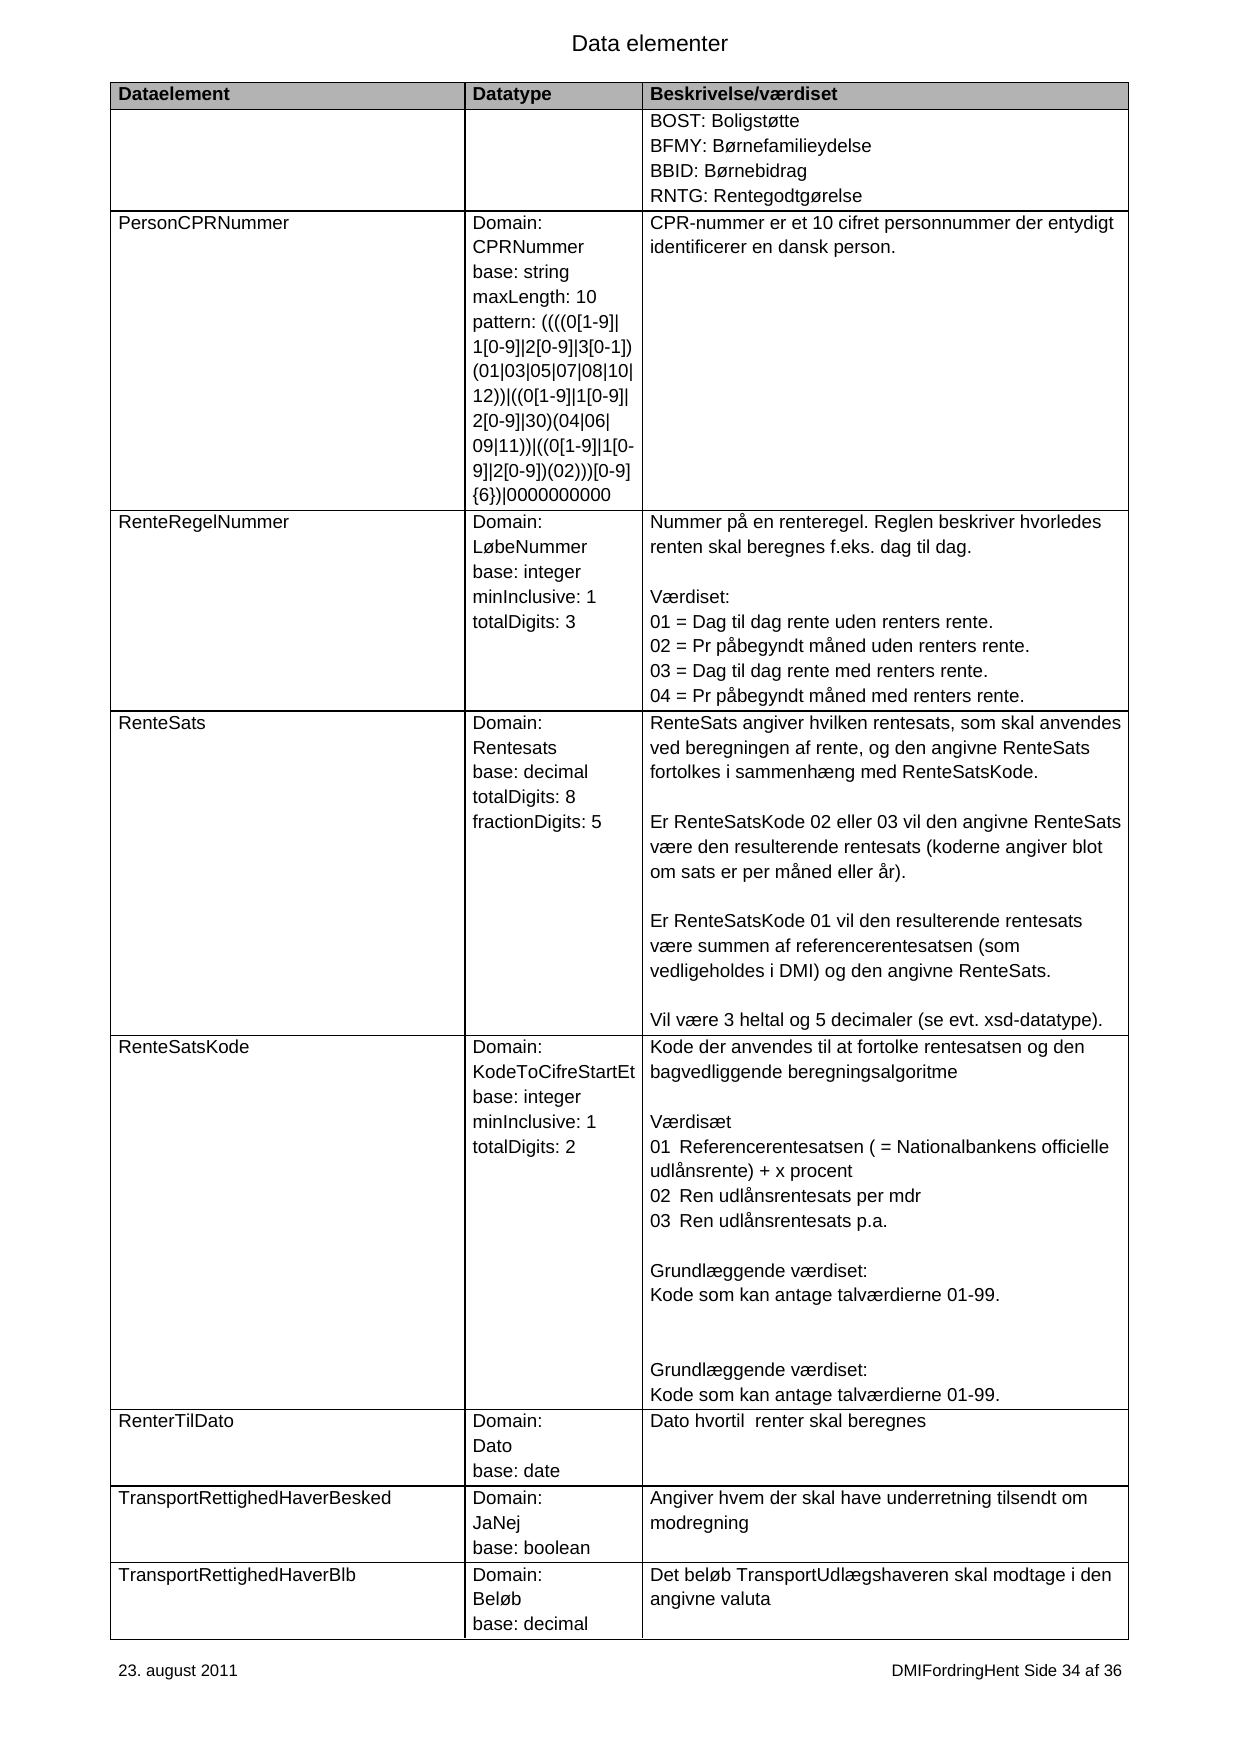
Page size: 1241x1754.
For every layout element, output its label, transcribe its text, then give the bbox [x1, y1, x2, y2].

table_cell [466, 110, 642, 210]
table_cell Domain: KodeToCifreStartEt base: integer minInclusive: 1 totalDigits: 2 [466, 1036, 642, 1409]
table_cell Dato hvortil renter skal beregnes [643, 1410, 1128, 1485]
table_header Beskrivelse/værdiset [643, 83, 1128, 109]
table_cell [466, 1563, 642, 1638]
table_header Dataelement [111, 83, 464, 109]
table_cell Domain: Rentesats base: decimal totalDigits: 8 fractionDigits: 5 [466, 712, 642, 1035]
table_cell Domain: Dato base: date [466, 1410, 642, 1485]
table_cell CPR-nummer er et 10 cifret personnummer der entydigt identificerer en dansk person. [643, 212, 1128, 510]
table_cell RenteSatsKode [111, 1036, 464, 1409]
table_cell Domain: CPRNummer base: string maxLength: 10 pattern: ((((0[1-9]|1[0-9]|2[0-9]|3[0-1])(01|03|05|07|08|10|12))|((0[1-9]|1[0-9]|2[0-9]|30)(04|06|09|11))|((0[1-9]|1[0-9]|2[0-9])(02)))[0-9]{6})|0000000000 [466, 212, 642, 510]
table_cell Kode der anvendes til at fortolke rentesatsen og den bagvedliggende beregningsalgoritme Værdisæt 01 Referencerentesatsen ( = Nationalbankens officielle udlånsrente) + x procent 02 Ren udlånsrentesats per mdr 03 Ren udlånsrentesats p.a. Grundlæggende værdiset: Kode som kan antage talværdierne 01-99. Grundlæggende værdiset: Kode som kan antage talværdierne 01-99. [643, 1036, 1128, 1409]
table_cell Nummer på en renteregel. Reglen beskriver hvorledes renten skal beregnes f.eks. dag til dag. Værdiset: 01 = Dag til dag rente uden renters rente. 02 = Pr påbegyndt måned uden renters rente. 03 = Dag til dag rente med renters rente. 04 = Pr påbegyndt måned med renters rente. [643, 511, 1128, 710]
table_cell TransportRettighedHaverBesked [111, 1487, 464, 1562]
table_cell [111, 110, 464, 210]
table_cell RenteRegelNummer [111, 511, 464, 710]
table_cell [643, 110, 1128, 210]
table_cell Angiver hvem der skal have underretning tilsendt om modregning [643, 1487, 1128, 1562]
table_cell Domain: LøbeNummer base: integer minInclusive: 1 totalDigits: 3 [466, 511, 642, 710]
table_cell PersonCPRNummer [111, 212, 464, 510]
table_cell Domain: JaNej base: boolean [466, 1487, 642, 1562]
table_header Datatype [466, 83, 642, 109]
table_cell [643, 1563, 1128, 1638]
table_cell RenteSats angiver hvilken rentesats, som skal anvendes ved beregningen af rente, og den angivne RenteSats fortolkes i sammenhæng med RenteSatsKode. Er RenteSatsKode 02 eller 03 vil den angivne RenteSats være den resulterende rentesats (koderne angiver blot om sats er per måned eller år). Er RenteSatsKode 01 vil den resulterende rentesats være summen af referencerentesatsen (som vedligeholdes i DMI) og den angivne RenteSats. Vil være 3 heltal og 5 decimaler (se evt. xsd-datatype). [643, 712, 1128, 1035]
table_cell RenteSats [111, 712, 464, 1035]
table_cell RenterTilDato [111, 1410, 464, 1485]
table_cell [111, 1563, 464, 1638]
